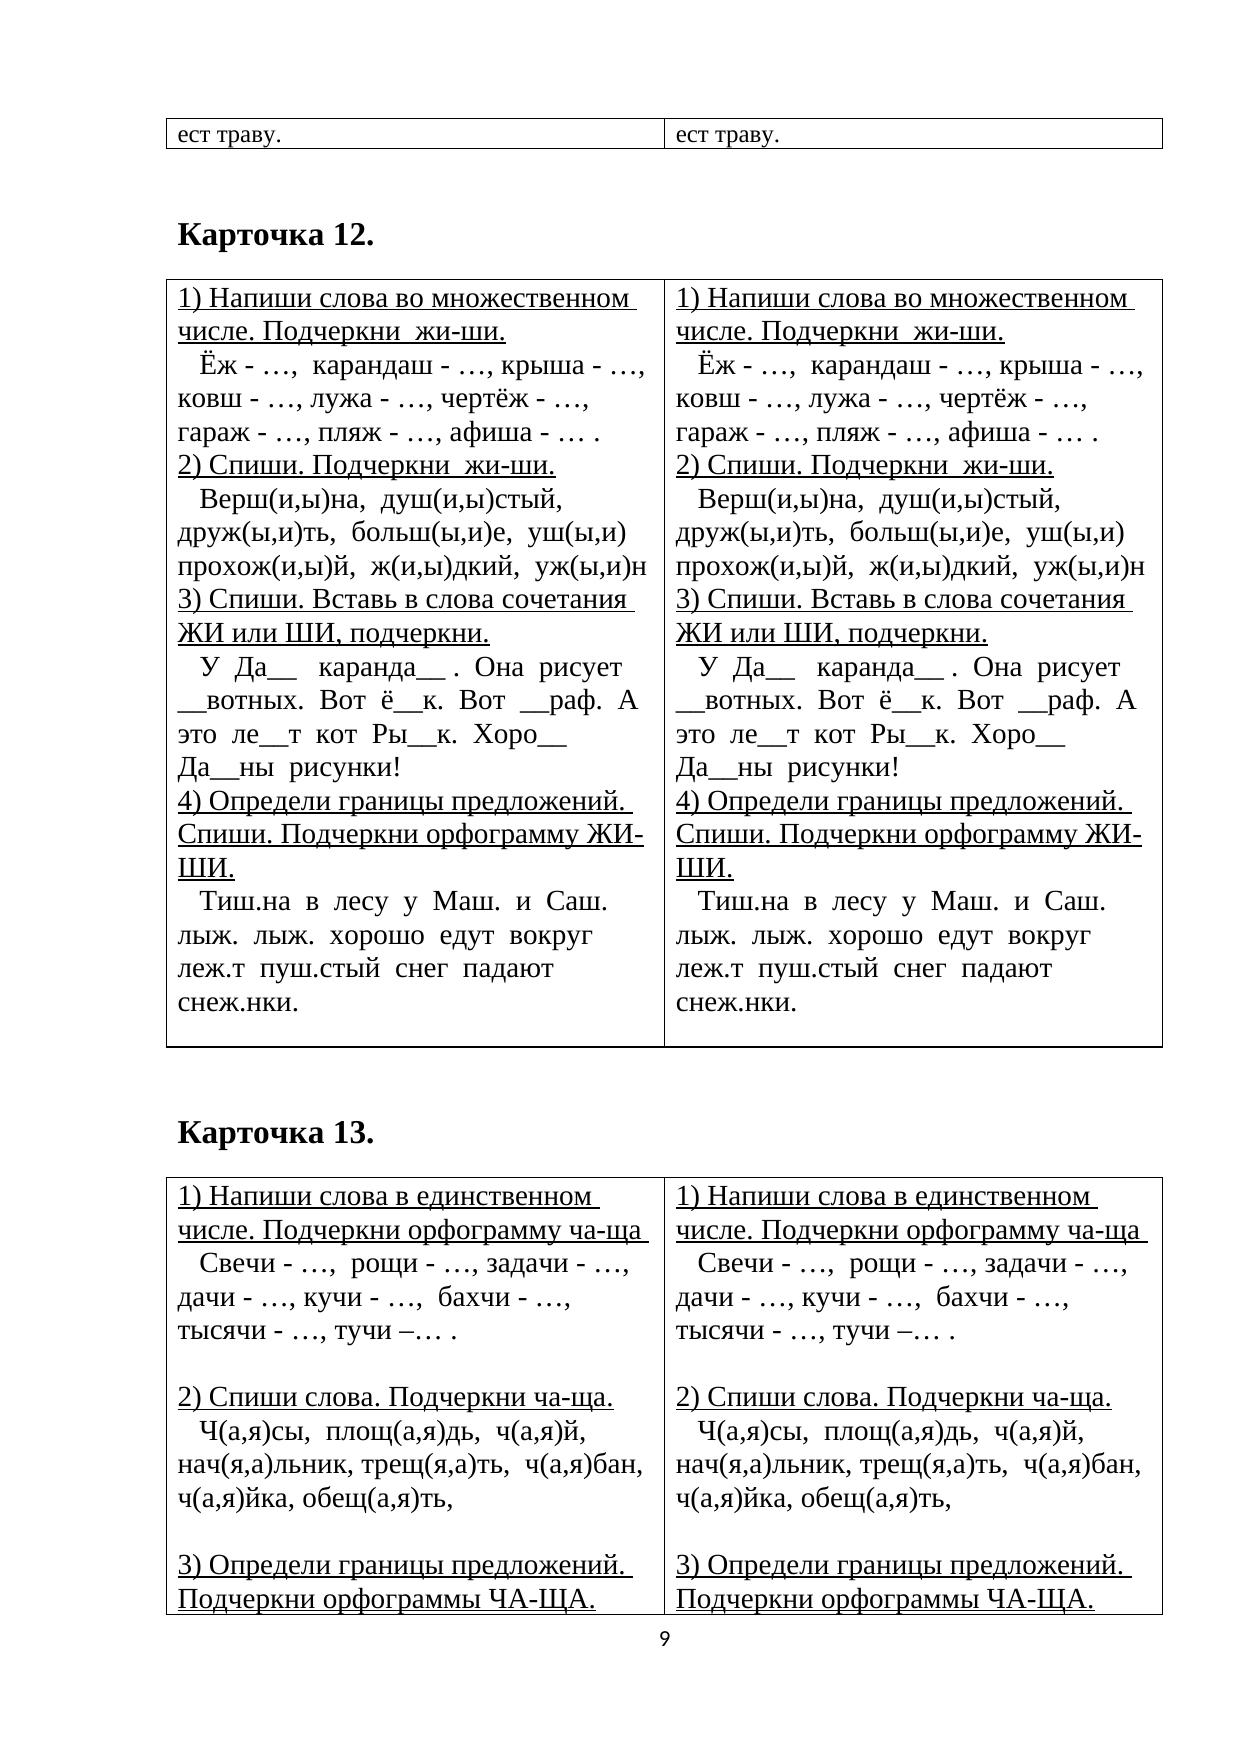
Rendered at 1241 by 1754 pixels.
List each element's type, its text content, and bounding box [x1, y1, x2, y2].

table_header 1) Напиши слова во множественном числе. Подчеркни жи-ши. Ёж - …, карандаш - …, крыша - …, ковш - …, лужа - …, чертёж - …, гараж - …, пляж - …, афиша - … . 2) Спиши. Подчеркни жи-ши. Верш(и,ы)на, душ(и,ы)стый, друж(ы,и)ть, больш(ы,и)е, уш(ы,и) прохож(и,ы)й, ж(и,ы)дкий, уж(ы,и)н 3) Спиши. Вставь в слова сочетания ЖИ или ШИ, подчеркни. У Да__ каранда__ . Она рисует __вотных. Вот ё__к. Вот __раф. А это ле__т кот Ры__к. Хоро__ Да__ны рисунки! 4) Определи границы предложений. Спиши. Подчеркни орфограмму ЖИ-ШИ. Тиш.на в лесу у Маш. и Саш. лыж. лыж. хорошо едут вокруг леж.т пуш.стый снег падают снеж.нки. [167, 280, 664, 1046]
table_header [167, 119, 664, 148]
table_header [665, 1178, 1162, 1614]
text Карточка 13. [177, 1112, 1152, 1151]
text Карточка 12. [177, 214, 1152, 252]
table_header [167, 1178, 664, 1614]
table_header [665, 119, 1162, 148]
table_header 1) Напиши слова во множественном числе. Подчеркни жи-ши. Ёж - …, карандаш - …, крыша - …, ковш - …, лужа - …, чертёж - …, гараж - …, пляж - …, афиша - … . 2) Спиши. Подчеркни жи-ши. Верш(и,ы)на, душ(и,ы)стый, друж(ы,и)ть, больш(ы,и)е, уш(ы,и) прохож(и,ы)й, ж(и,ы)дкий, уж(ы,и)н 3) Спиши. Вставь в слова сочетания ЖИ или ШИ, подчеркни. У Да__ каранда__ . Она рисует __вотных. Вот ё__к. Вот __раф. А это ле__т кот Ры__к. Хоро__ Да__ны рисунки! 4) Определи границы предложений. Спиши. Подчеркни орфограмму ЖИ-ШИ. Тиш.на в лесу у Маш. и Саш. лыж. лыж. хорошо едут вокруг леж.т пуш.стый снег падают снеж.нки. [665, 280, 1162, 1046]
